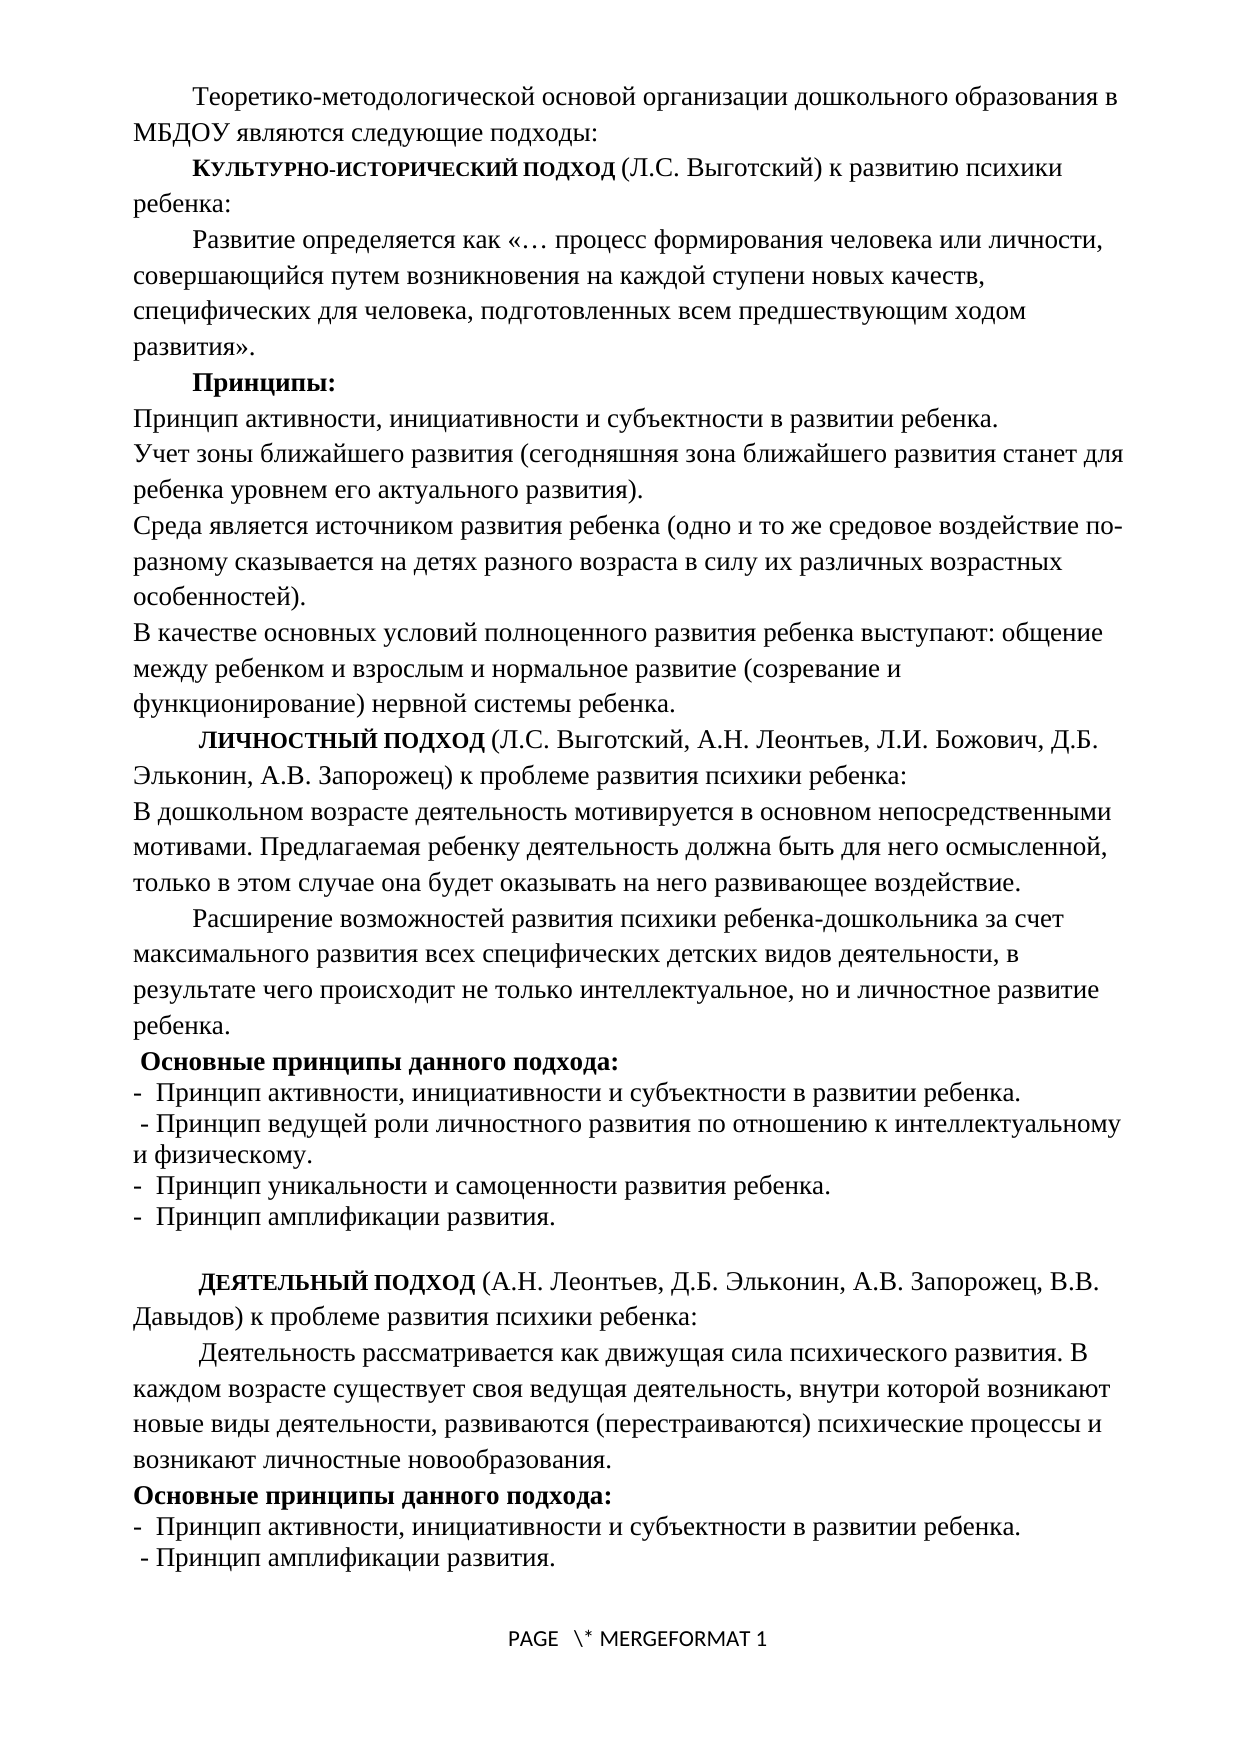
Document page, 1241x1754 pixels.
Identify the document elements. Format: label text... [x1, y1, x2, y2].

text Теоретико-методологической основой организации дошкольного образования в МБДОУ являются следующие подходы: [133, 80, 1137, 147]
list Учет зоны ближайшего развития (сегодняшняя зона ближайшего развития станет для ребенка уровнем его актуального развития). [133, 437, 1137, 504]
text - Принцип амплификации развития. [133, 1541, 1137, 1572]
text - Принцип ведущей роли личностного развития по отношению к интеллектуальному и физическому. [133, 1107, 1137, 1169]
text - Принцип амплификации развития. [133, 1201, 1137, 1232]
text - Принцип активности, инициативности и субъектности в развитии ребенка. [133, 1510, 1137, 1541]
list В качестве основных условий полноценного развития ребенка выступают: общение между ребенком и взрослым и нормальное развитие (созревание и функционирование) нервной системы ребенка. [133, 616, 1137, 719]
text Основные принципы данного подхода: [133, 1045, 1137, 1076]
text Деятельность рассматривается как движущая сила психического развития. В каждом возрасте существует своя ведущая деятельность, внутри которой возникают новые виды деятельности, развиваются (перестраиваются) психические процессы и возникают личностные новообразования. [133, 1336, 1137, 1474]
text В дошкольном возрасте деятельность мотивируется в основном непосредственными мотивами. Предлагаемая ребенку деятельность должна быть для него осмысленной, только в этом случае она будет оказывать на него развивающее воздействие. [133, 795, 1137, 897]
text Принципы: [133, 366, 1137, 397]
list Принцип активности, инициативности и субъектности в развитии ребенка. [133, 402, 1137, 433]
text КУЛЬТУРНО-ИСТОРИЧЕСКИЙ ПОДХОД (Л.С. Выготский) к развитию психики ребенка: [133, 152, 1137, 218]
text Расширение возможностей развития психики ребенка-дошкольника за счет максимального развития всех специфических детских видов деятельности, в результате чего происходит не только интеллектуальное, но и личностное развитие ребенка. [133, 902, 1137, 1040]
text - Принцип активности, инициативности и субъектности в развитии ребенка. [133, 1076, 1137, 1107]
text ДЕЯТЕЛЬНЫЙ ПОДХОД (А.Н. Леонтьев, Д.Б. Эльконин, А.В. Запорожец, В.В. Давыдов) к проблеме развития психики ребенка: [133, 1265, 1137, 1332]
text - Принцип уникальности и самоценности развития ребенка. [133, 1169, 1137, 1201]
list Среда является источником развития ребенка (одно и то же средовое воздействие по-разному сказывается на детях разного возраста в силу их различных возрастных особенностей). [133, 509, 1137, 611]
text Основные принципы данного подхода: [133, 1479, 1137, 1510]
text ЛИЧНОСТНЫЙ ПОДХОД (Л.С. Выготский, А.Н. Леонтьев, Л.И. Божович, Д.Б. Эльконин, А.В. Запорожец) к проблеме развития психики ребенка: [133, 723, 1137, 790]
text Развитие определяется как «… процесс формирования человека или личности, совершающийся путем возникновения на каждой ступени новых качеств, специфических для человека, подготовленных всем предшествующим ходом развития». [133, 223, 1137, 361]
